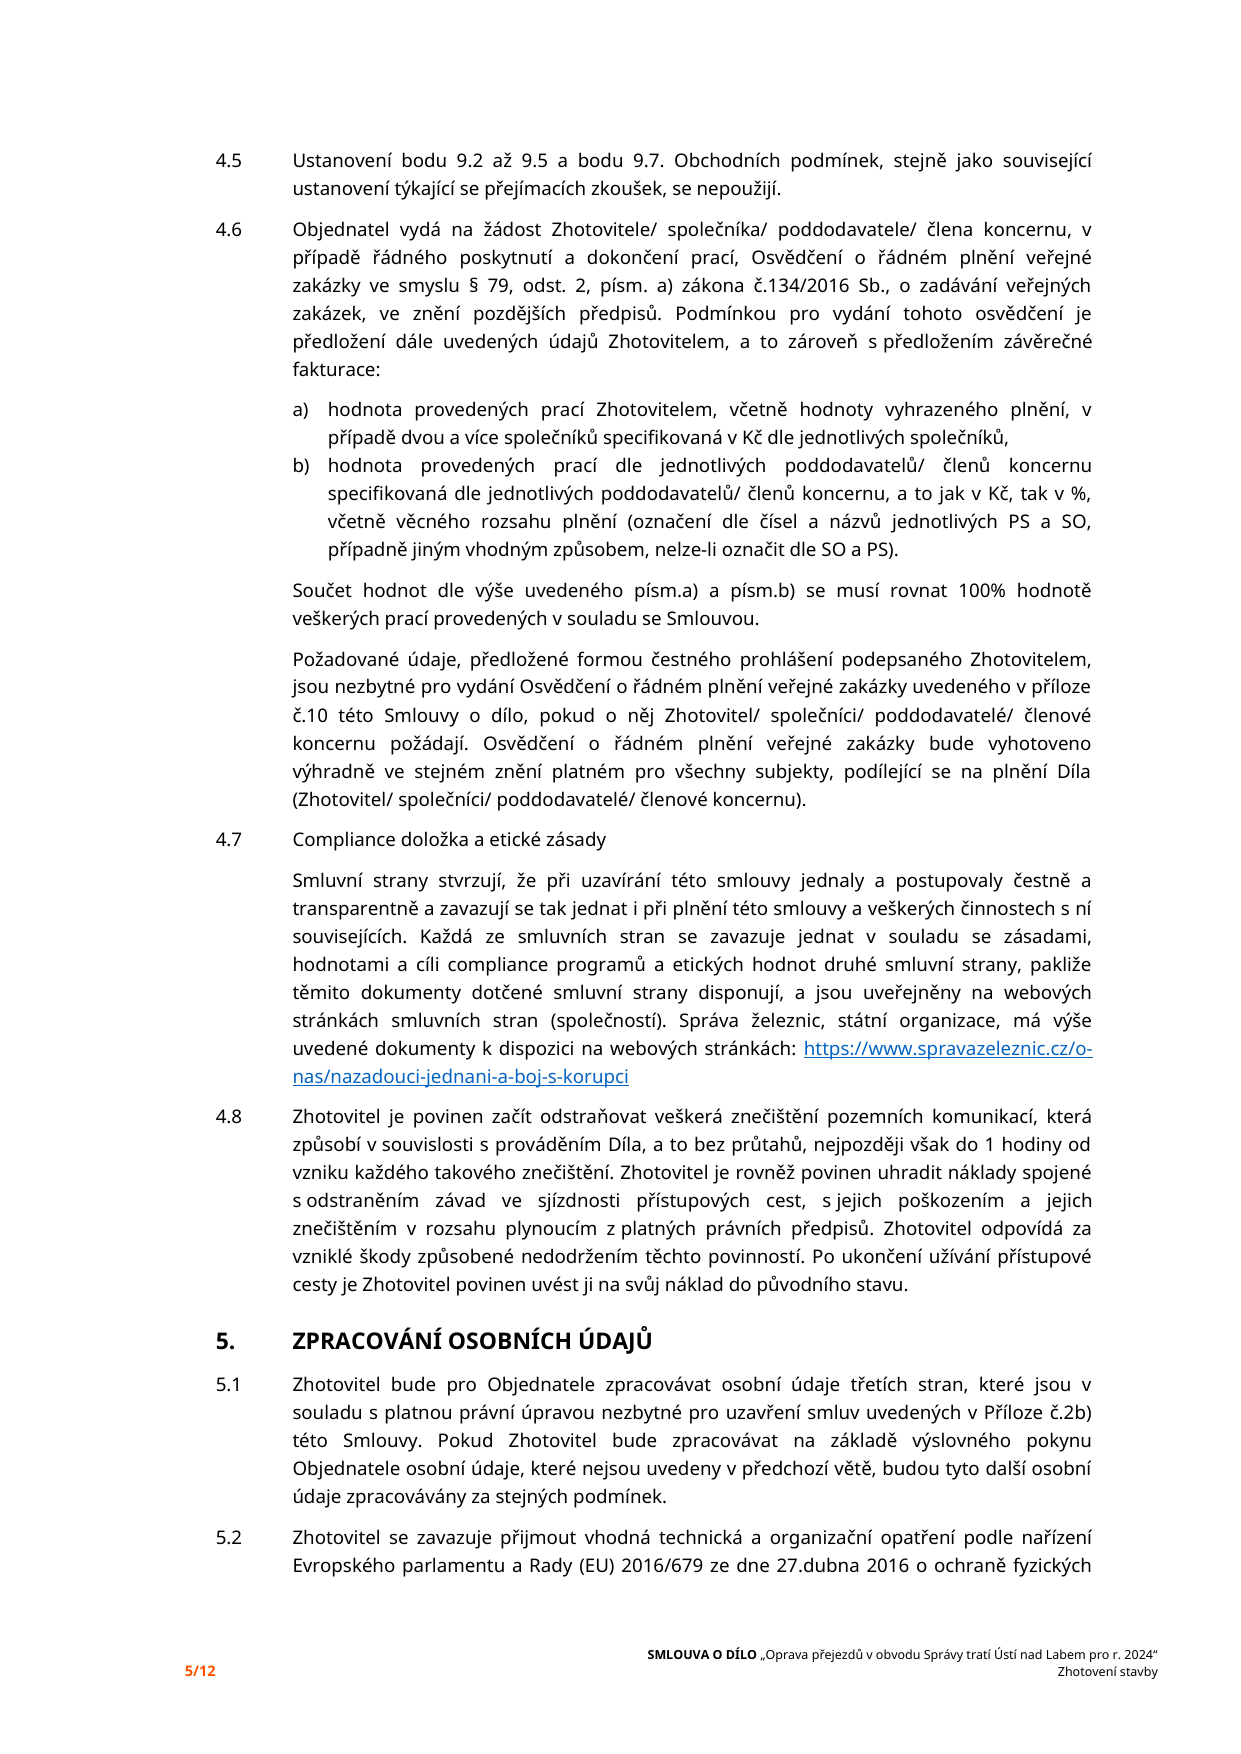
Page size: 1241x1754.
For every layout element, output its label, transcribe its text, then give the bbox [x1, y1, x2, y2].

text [216, 1524, 1093, 1578]
text Zhotovitel bude pro Objednatele zpracovávat osobní údaje třetích stran, které jsou v souladu s platnou právní úpravou nezbytné pro uzavření smluv uvedených v Příloze č.2b) této Smlouvy. Pokud Zhotovitel bude zpracovávat na základě výslovného pokynu Objednatele osobní údaje, které nejsou uvedeny v předchozí větě, budou tyto další osobní údaje zpracovávány za stejných podmínek. [216, 1372, 1093, 1509]
text Požadované údaje, předložené formou čestného prohlášení podepsaného Zhotovitelem, jsou nezbytné pro vydání Osvědčení o řádném plnění veřejné zakázky uvedeného v příloze č.10 této Smlouvy o dílo, pokud o něj Zhotovitel/ společníci/ poddodavatelé/ členové koncernu požádají. Osvědčení o řádném plnění veřejné zakázky bude vyhotoveno výhradně ve stejném znění platném pro všechny subjekty, podílející se na plnění Díla (Zhotovitel/ společníci/ poddodavatelé/ členové koncernu). [292, 646, 1093, 811]
text Zhotovitel je povinen začít odstraňovat veškerá znečištění pozemních komunikací, která způsobí v souvislosti s prováděním Díla, a to bez průtahů, nejpozději však do 1 hodiny od vzniku každého takového znečištění. Zhotovitel je rovněž povinen uhradit náklady spojené s odstraněním závad ve sjízdnosti přístupových cest, s jejich poškozením a jejich znečištěním v rozsahu plynoucím z platných právních předpisů. Zhotovitel odpovídá za vzniklé škody způsobené nedodržením těchto povinností. Po ukončení užívání přístupové cesty je Zhotovitel povinen uvést ji na svůj náklad do původního stavu. [216, 1104, 1093, 1297]
text Compliance doložka a etické zásady [216, 826, 1093, 852]
text Součet hodnot dle výše uvedeného písm.a) a písm.b) se musí rovnat 100% hodnotě veškerých prací provedených v souladu se Smlouvou. [292, 577, 1093, 631]
text hodnota provedených prací dle jednotlivých poddodavatelů/ členů koncernu specifikovaná dle jednotlivých poddodavatelů/ členů koncernu, a to jak v Kč, tak v %, včetně věcného rozsahu plnění (označení dle čísel a názvů jednotlivých PS a SO, případně jiným vhodným způsobem, nelze-li označit dle SO a PS). [292, 453, 1093, 562]
list hodnota provedených prací Zhotovitelem, včetně hodnoty vyhrazeného plnění, v případě dvou a více společníků specifikovaná v Kč dle jednotlivých společníků, [292, 397, 1093, 450]
text Objednatel vydá na žádost Zhotovitele/ společníka/ poddodavatele/ člena koncernu, v případě řádného poskytnutí a dokončení prací, Osvědčení o řádném plnění veřejné zakázky ve smyslu § 79, odst. 2, písm. a) zákona č.134/2016 Sb., o zadávání veřejných zakázek, ve znění pozdějších předpisů. Podmínkou pro vydání tohoto osvědčení je předložení dále uvedených údajů Zhotovitelem, a to zároveň s předložením závěrečné fakturace: [216, 216, 1093, 382]
text Smluvní strany stvrzují, že při uzavírání této smlouvy jednaly a postupovaly čestně a transparentně a zavazují se tak jednat i při plnění této smlouvy a veškerých činnostech s ní souvisejících. Každá ze smluvních stran se zavazuje jednat v souladu se zásadami, hodnotami a cíli compliance programů a etických hodnot druhé smluvní strany, pakliže těmito dokumenty dotčené smluvní strany disponují, a jsou uveřejněny na webových stránkách smluvních stran (společností). Správa železnic, státní organizace, má výše uvedené dokumenty k dispozici na webových stránkách: https://www.spravazeleznic.cz/o-nas/nazadouci-jednani-a-boj-s-korupci [292, 867, 1093, 1089]
text Ustanovení bodu 9.2 až 9.5 a bodu 9.7. Obchodních podmínek, stejně jako související ustanovení týkající se přejímacích zkoušek, se nepoužijí. [216, 147, 1093, 201]
text ZPRACOVÁNÍ OSOBNÍCH ÚDAJŮ [216, 1325, 1093, 1356]
